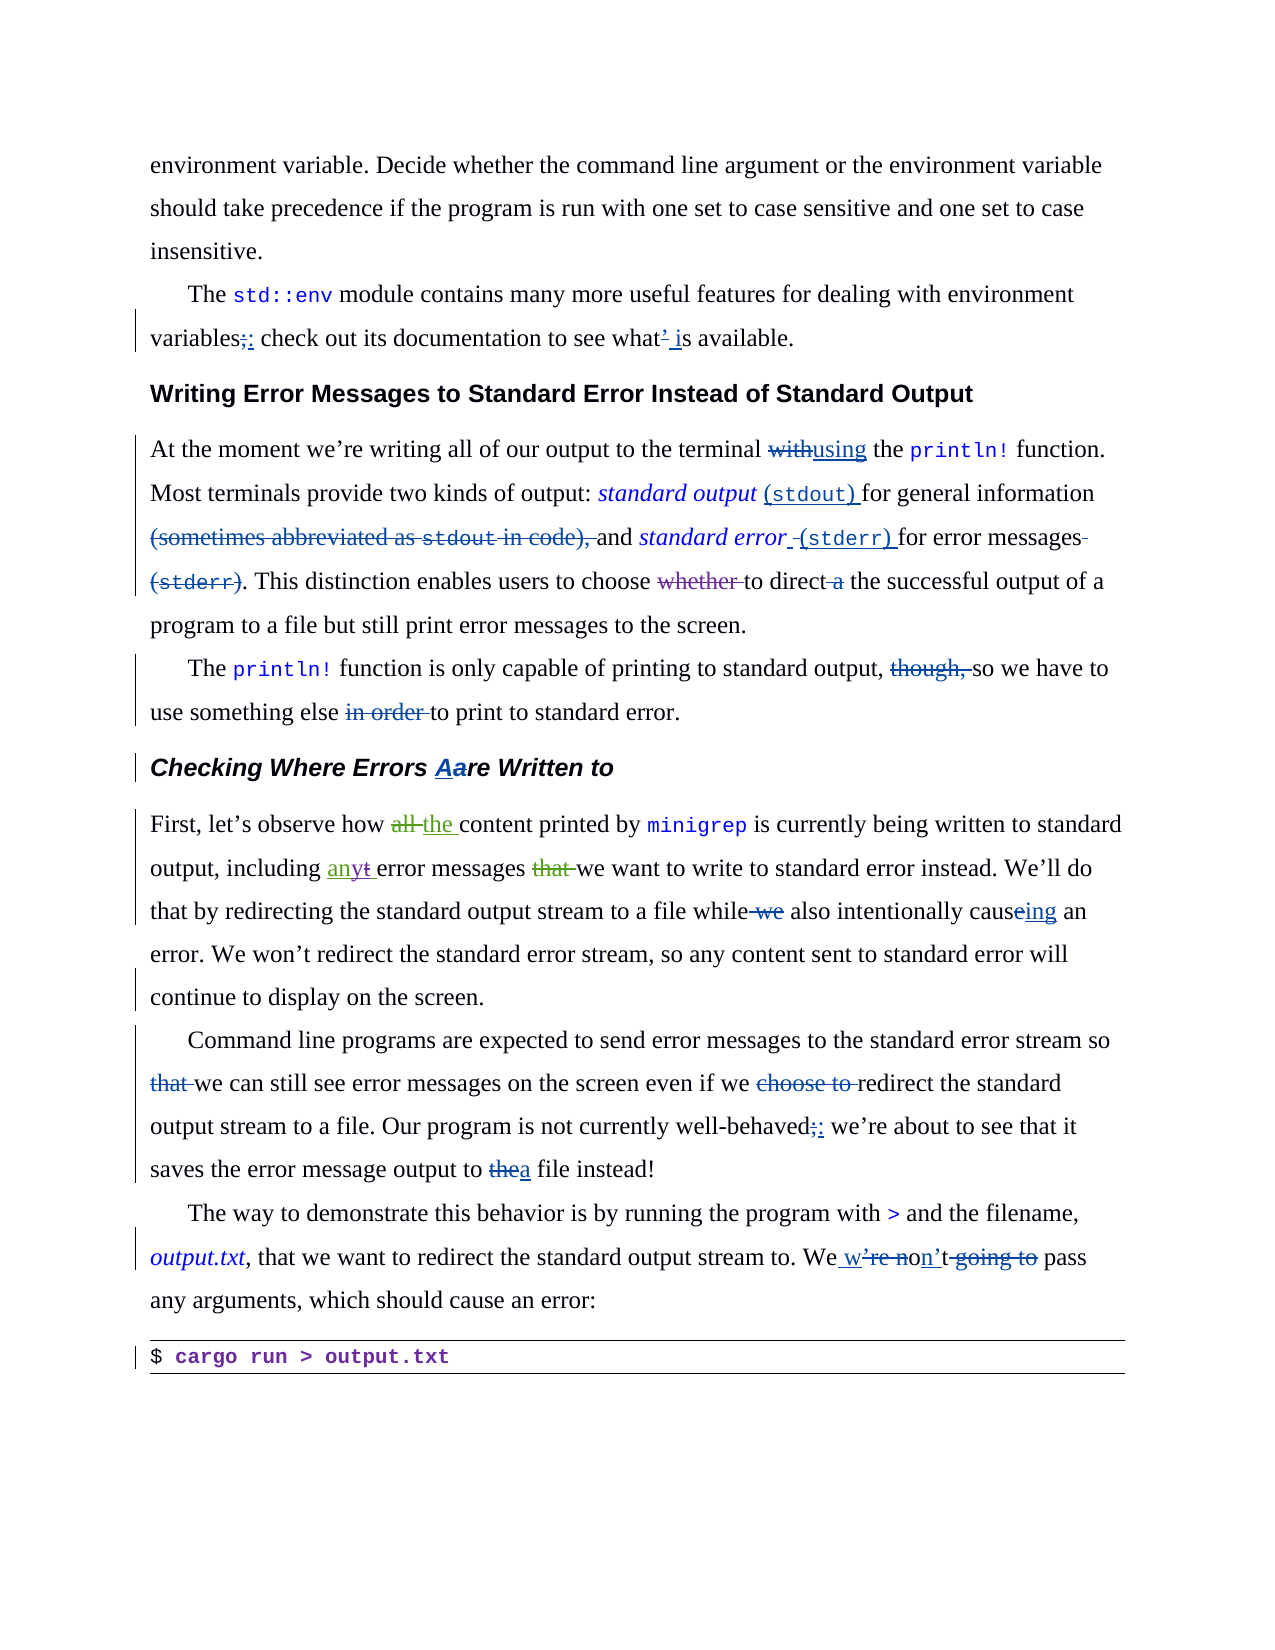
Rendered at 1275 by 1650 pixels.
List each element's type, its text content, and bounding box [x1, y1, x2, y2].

text Checking Where Errors re Written to [150, 753, 1125, 782]
text At the moment we’re writing all of our output to the terminal the println! function. Most terminals provide two kinds of output: standard output for general information and standard errorfor error messages. This distinction enables users to choose to direct the successful output of a program to a file but still print error messages to the screen. [150, 434, 1125, 639]
text Command line programs are expected to send error messages to the standard error stream so we can still see error messages on the screen even if we redirect the standard output stream to a file. Our program is not currently well-behaved we’re about to see that it saves the error message output to file instead! [150, 1025, 1125, 1183]
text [150, 150, 1125, 265]
text Writing Error Messages to Standard Error Instead of Standard Output [150, 379, 1125, 408]
text The println! function is only capable of printing to standard output, so we have to use something else to print to standard error. [150, 653, 1125, 726]
text The way to demonstrate this behavior is by running the program with > and the filename, output.txt, that we want to redirect the standard output stream to. Weot pass any arguments, which should cause an error: [150, 1198, 1125, 1313]
text The std::env module contains many more useful features for dealing with environment variables check out its documentation to see whats available. [150, 279, 1125, 352]
text $ cargo run > output.txt [150, 1341, 1125, 1373]
text First, let’s observe how content printed by minigrep is currently being written to standard output, including error messages we want to write to standard error instead. We’ll do that by redirecting the standard output stream to a file while also intentionally caus an error. We won’t redirect the standard error stream, so any content sent to standard error will continue to display on the screen. [150, 809, 1125, 1011]
